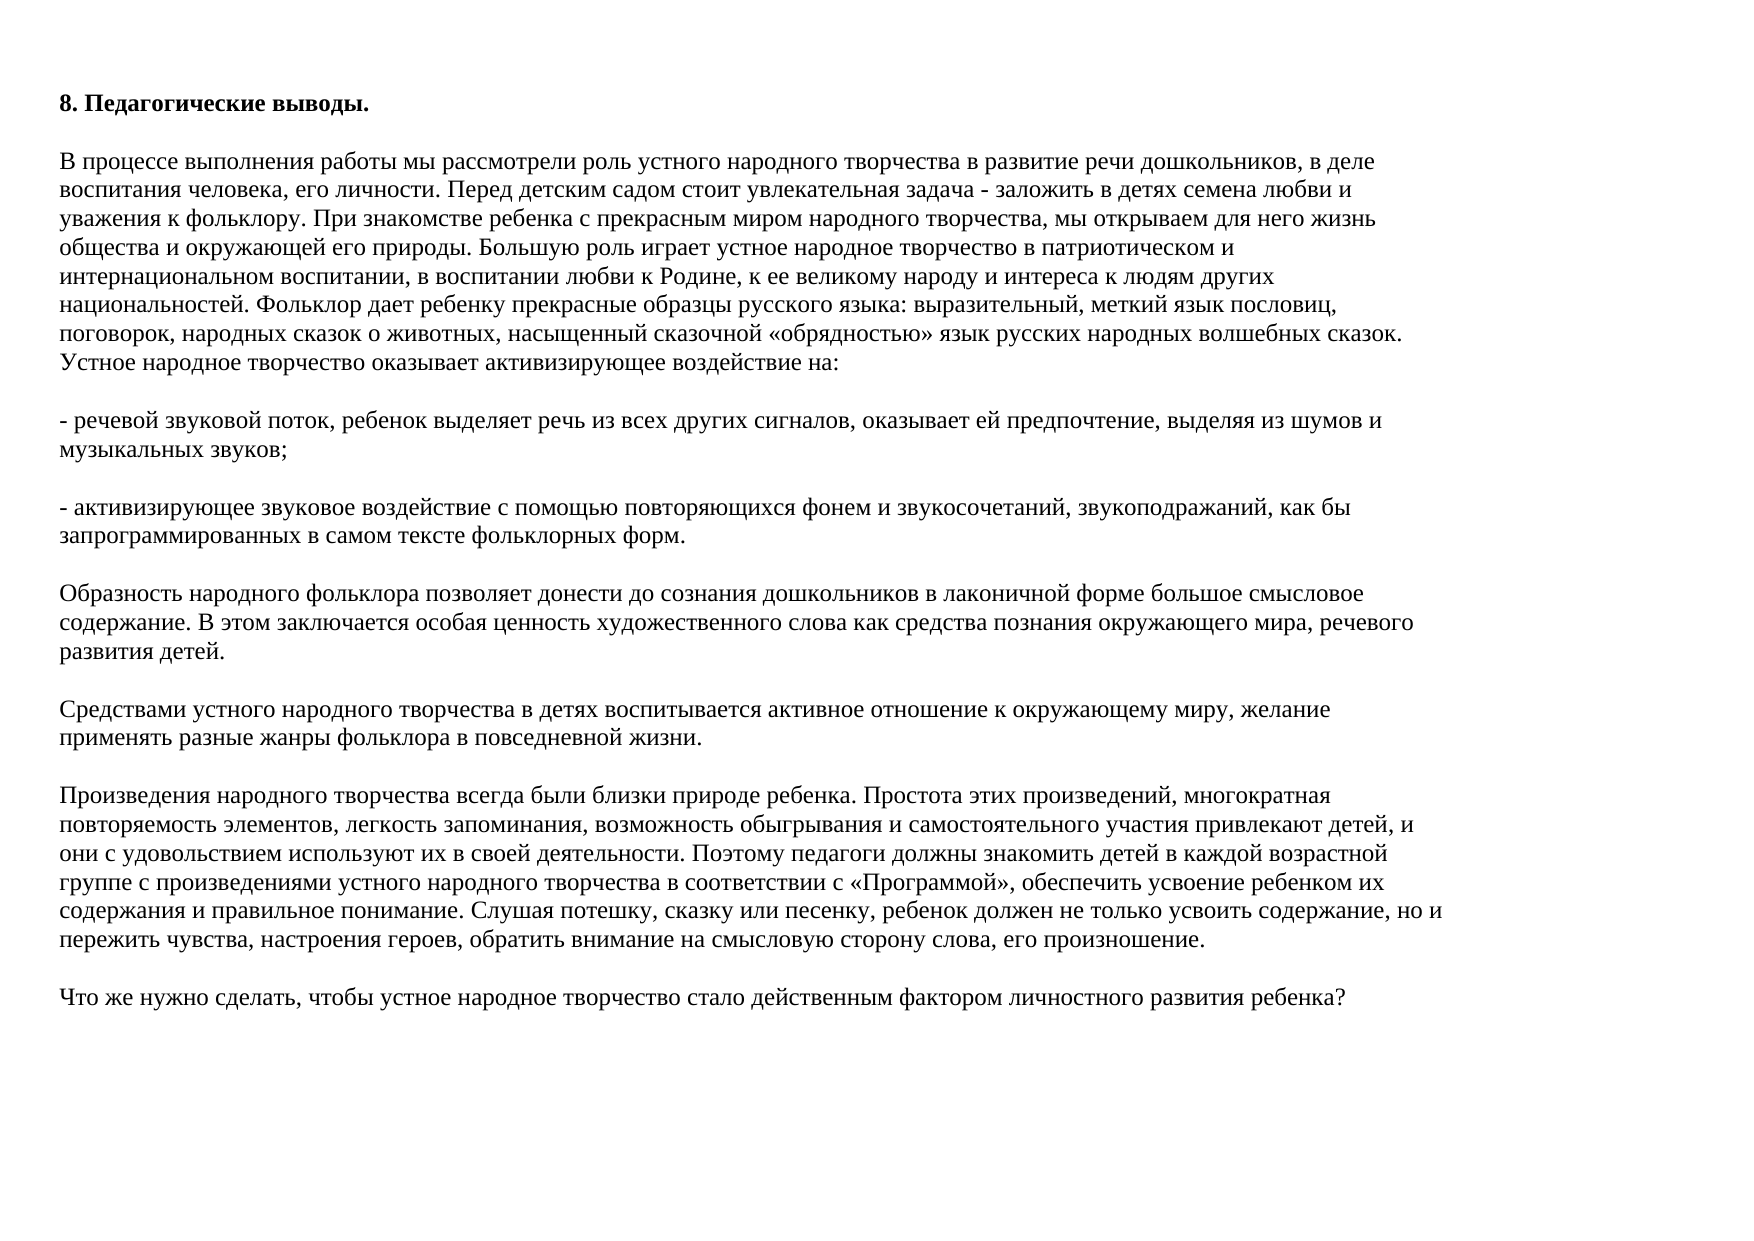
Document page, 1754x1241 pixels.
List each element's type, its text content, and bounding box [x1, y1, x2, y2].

text Образность народного фольклора позволяет донести до сознания дошкольников в лаконичной форме большое смысловое содержание. В этом заключается особая ценность художественного слова как средства познания окружающего мира, речевого развития детей. [59, 578, 1447, 664]
text Что же нужно сделать, чтобы устное народное творчество стало действенным фактором личностного развития ребенка? [59, 982, 1447, 1011]
text 8. Педагогические выводы. [59, 88, 1447, 117]
text - активизирующее звуковое воздействие с помощью повторяющихся фонем и звукосочетаний, звукоподражаний, как бы запрограммированных в самом тексте фольклорных форм. [59, 492, 1447, 549]
text Произведения народного творчества всегда были близки природе ребенка. Простота этих произведений, многократная повторяемость элементов, легкость запоминания, возможность обыгрывания и самостоятельного участия привлекают детей, и они с удовольствием используют их в своей деятельности. Поэтому педагоги должны знакомить детей в каждой возрастной группе с произведениями устного народного творчества в соответствии с «Программой», обеспечить усвоение ребенком их содержания и правильное понимание. Слушая потешку, сказку или песенку, ребенок должен не только усвоить содержание, но и пережить чувства, настроения героев, обратить внимание на смысловую сторону слова, его произношение. [59, 780, 1447, 953]
text - речевой звуковой поток, ребенок выделяет речь из всех других сигналов, оказывает ей предпочтение, выделяя из шумов и музыкальных звуков; [59, 405, 1447, 462]
text В процессе выполнения работы мы рассмотрели роль устного народного творчества в развитие речи дошкольников, в деле воспитания человека, его личности. Перед детским садом стоит увлекательная задача - заложить в детях семена любви и уважения к фольклору. При знакомстве ребенка с прекрасным миром народного творчества, мы открываем для него жизнь общества и окружающей его природы. Большую роль играет устное народное творчество в патриотическом и интернациональном воспитании, в воспитании любви к Родине, к ее великому народу и интереса к людям других национальностей. Фольклор дает ребенку прекрасные образцы русского языка: выразительный, меткий язык пословиц, поговорок, народных сказок о животных, насыщенный сказочной «обрядностью» язык русских народных волшебных сказок. Устное народное творчество оказывает активизирующее воздействие на: [59, 146, 1447, 376]
text Средствами устного народного творчества в детях воспитывается активное отношение к окружающему миру, желание применять разные жанры фольклора в повседневной жизни. [59, 694, 1447, 751]
